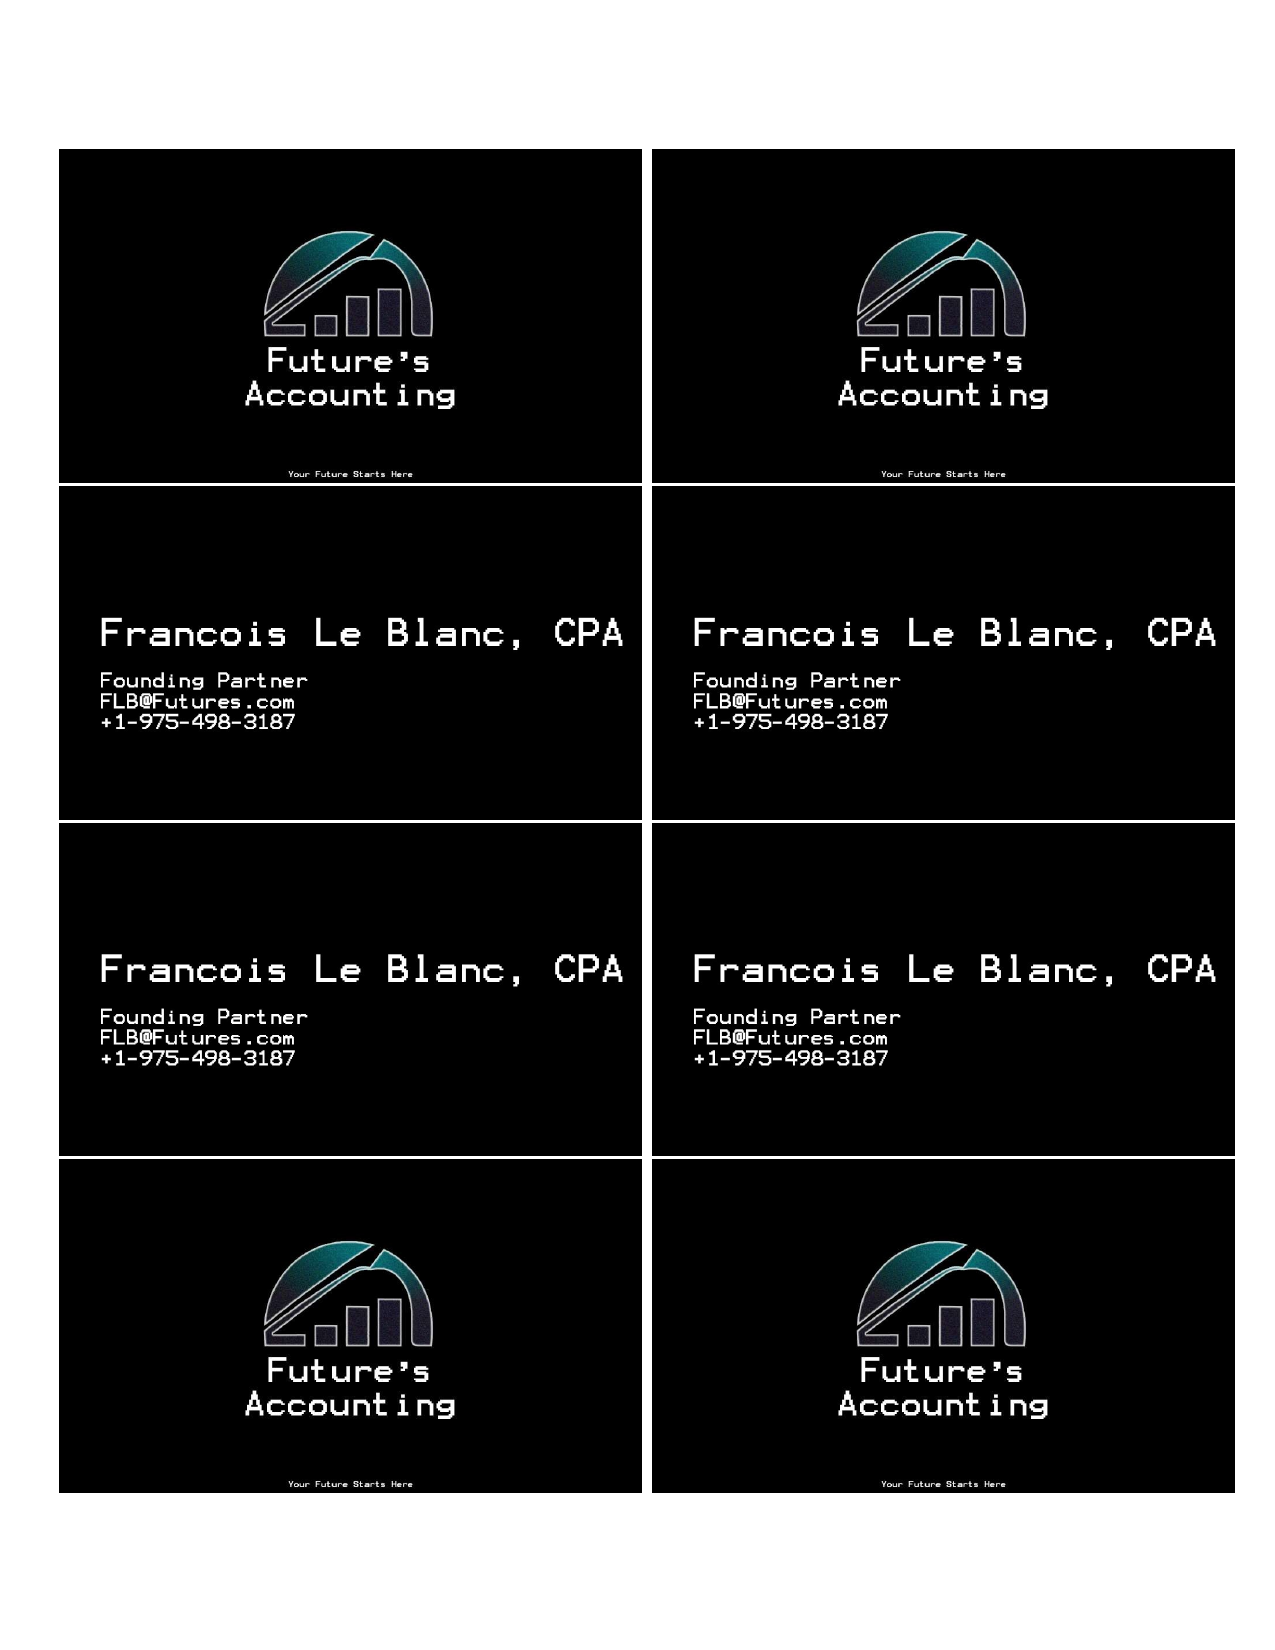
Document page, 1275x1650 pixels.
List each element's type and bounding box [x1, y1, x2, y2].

picture [652, 823, 1235, 1156]
picture [59, 823, 642, 1156]
picture [652, 149, 1235, 483]
picture [59, 149, 642, 483]
picture [652, 1159, 1235, 1493]
picture [652, 486, 1235, 820]
picture [59, 486, 642, 820]
picture [59, 1159, 642, 1493]
